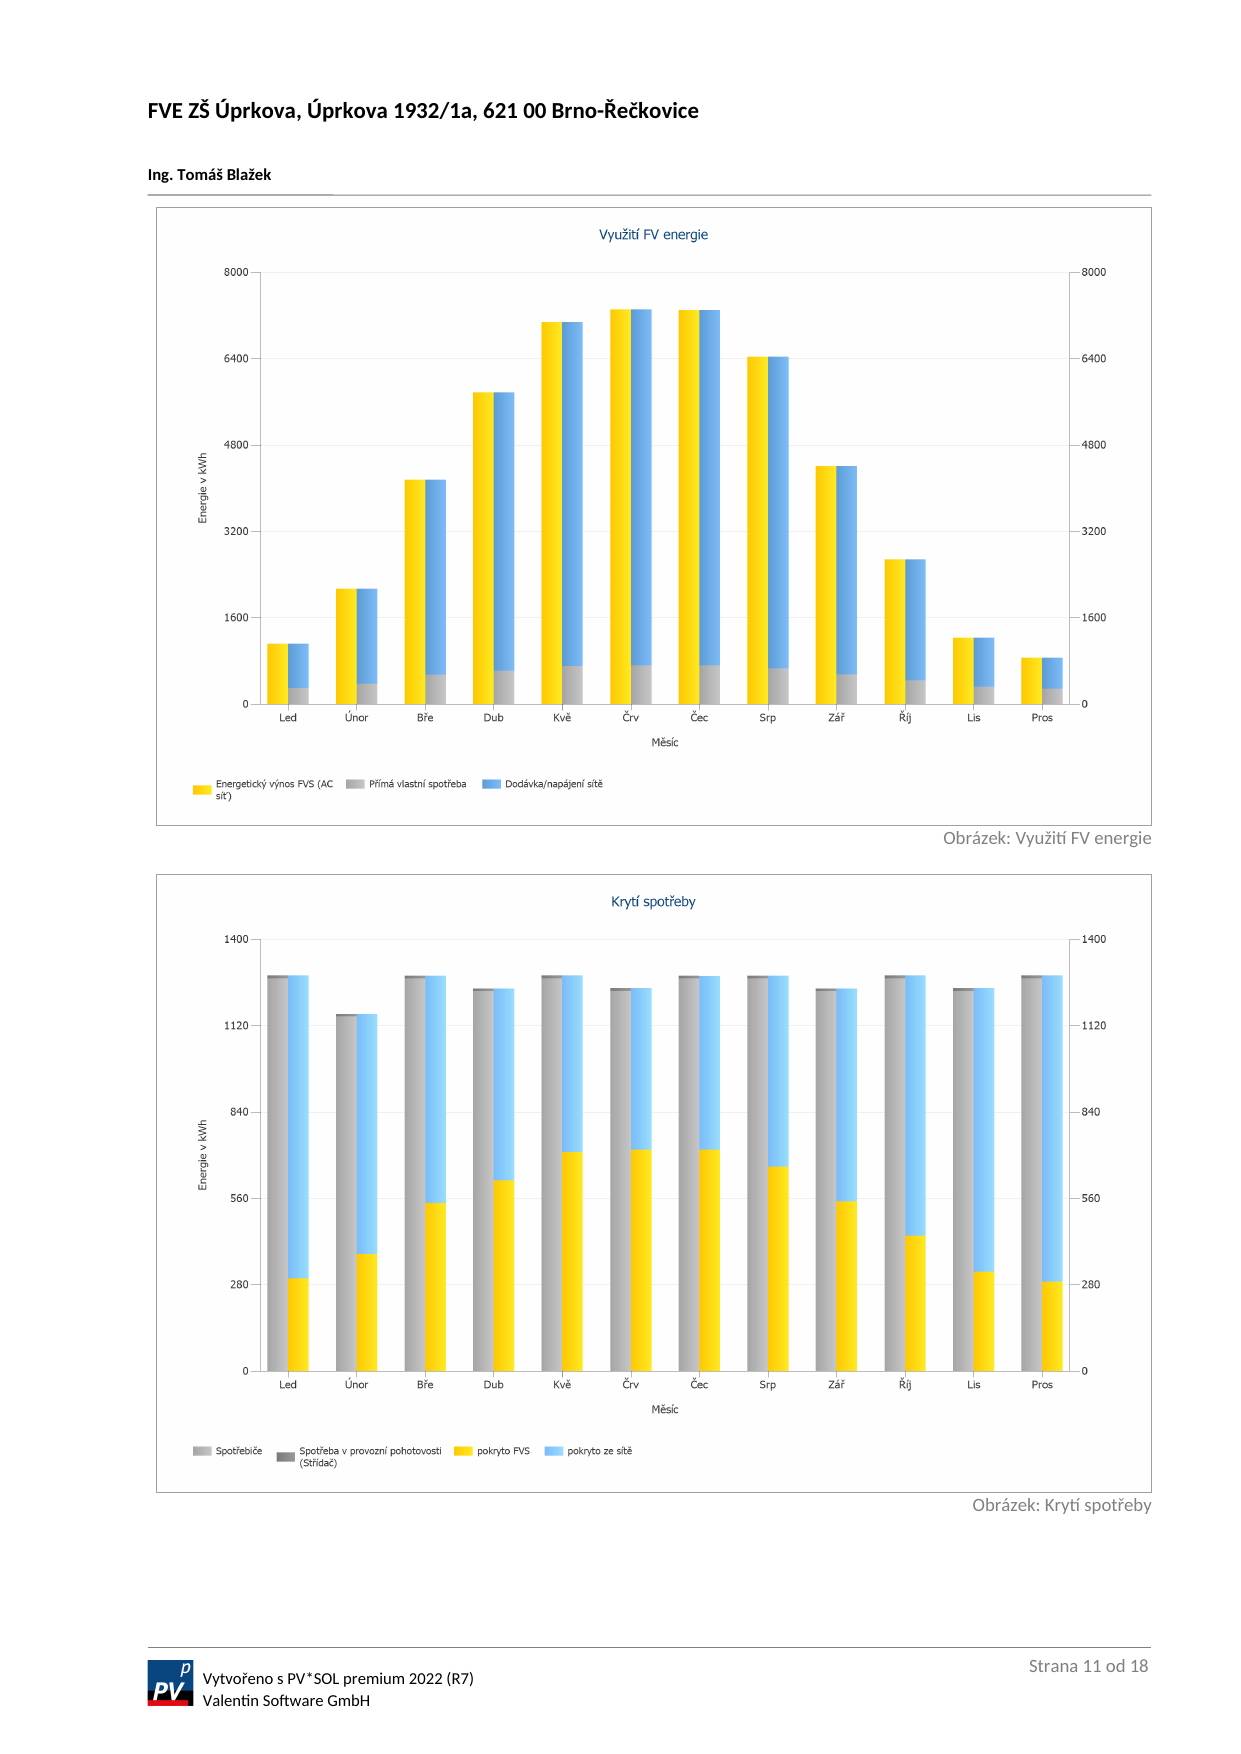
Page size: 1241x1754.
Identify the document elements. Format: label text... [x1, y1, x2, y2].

text Obrázek: Využití FV energie [148, 826, 1152, 849]
text Obrázek: Krytí spotřeby [148, 1493, 1152, 1516]
picture [157, 875, 1151, 1492]
picture [157, 208, 1151, 825]
picture [147, 1660, 194, 1706]
